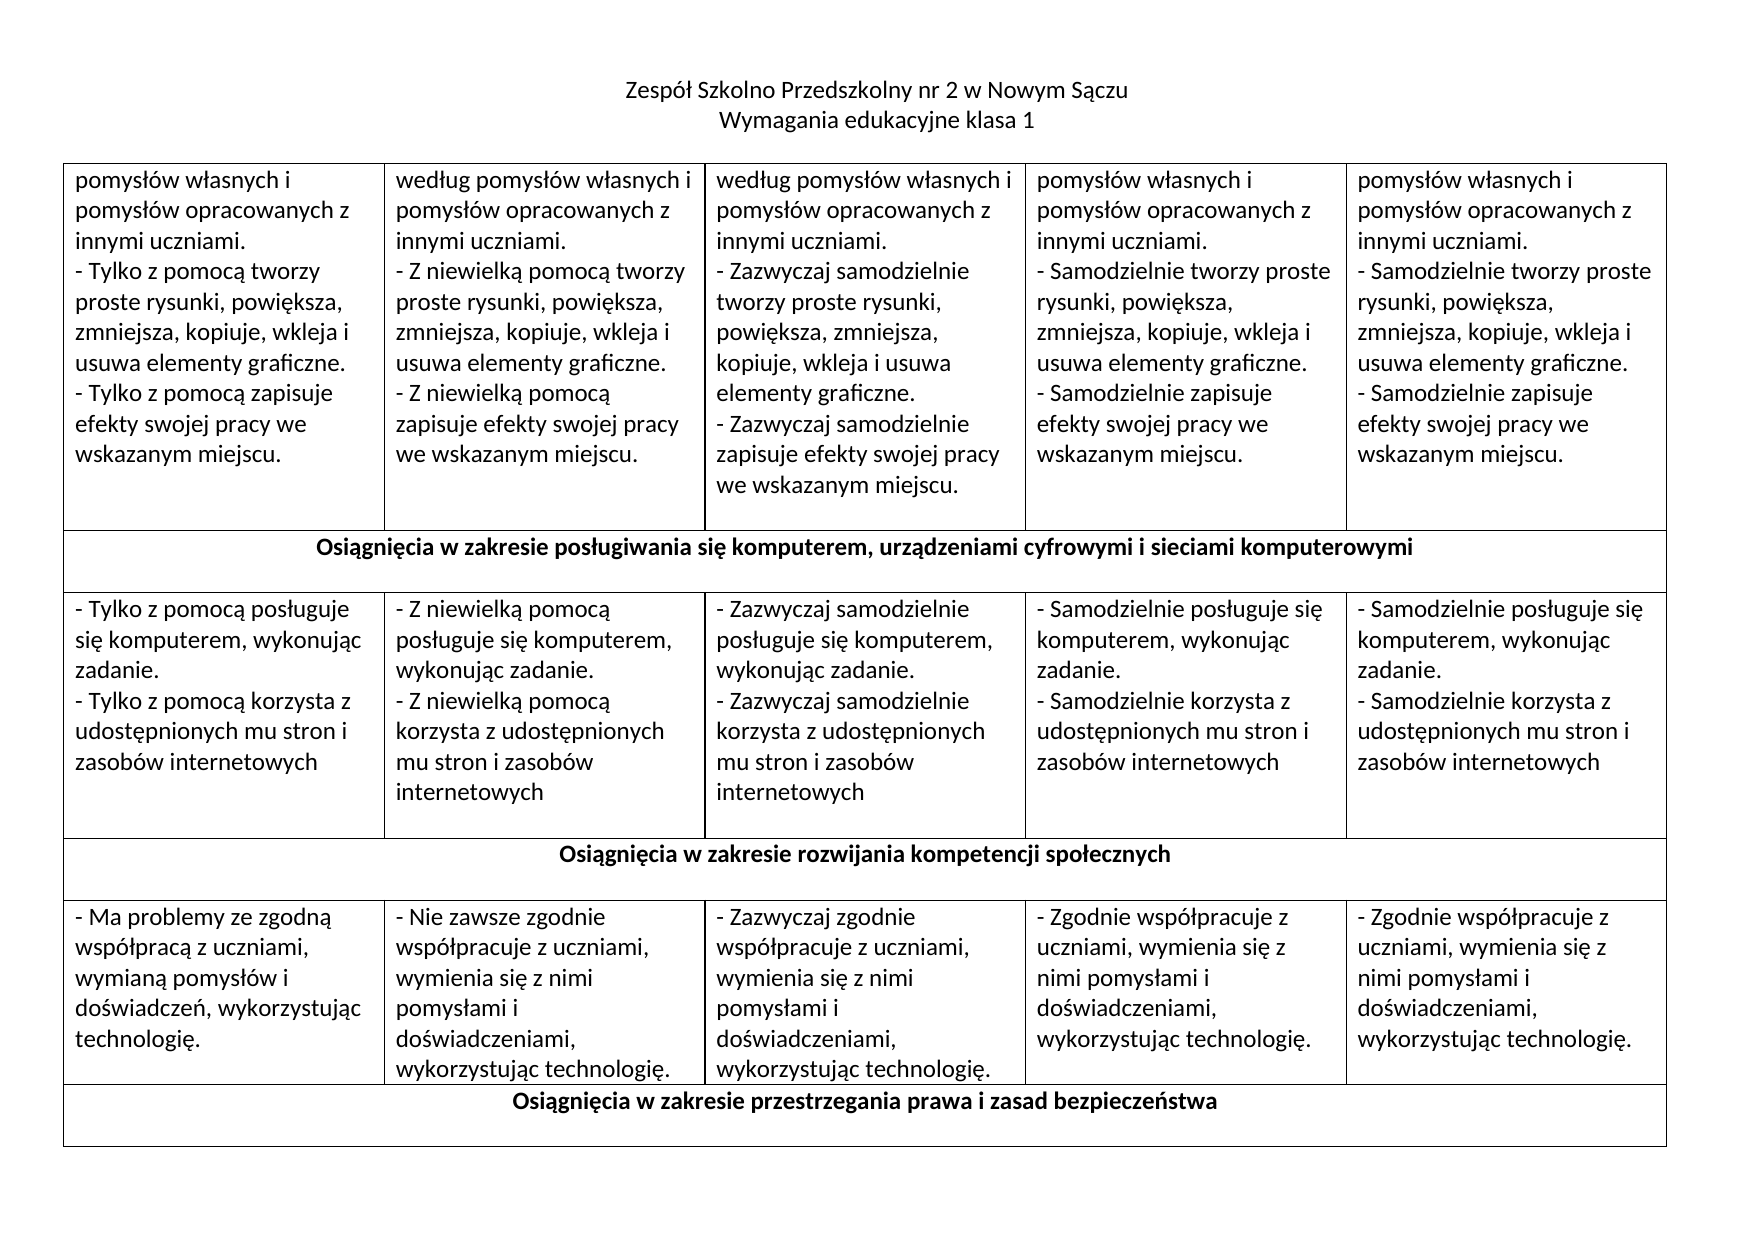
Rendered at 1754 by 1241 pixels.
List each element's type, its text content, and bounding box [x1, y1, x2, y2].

table_cell - Ma problemy ze zgodną współpracą z uczniami, wymianą pomysłów i doświadczeń, wykorzystując technologię. [64, 901, 384, 1084]
table_cell - Zgodnie współpracuje z uczniami, wymienia się z nimi pomysłami i doświadczeniami, wykorzystując technologię. [1347, 901, 1666, 1084]
table_cell - Z niewielką pomocą posługuje się komputerem, wykonując zadanie. - Z niewielką pomocą korzysta z udostępnionych mu stron i zasobów internetowych [385, 593, 704, 837]
table_cell Osiągnięcia w zakresie rozwijania kompetencji społecznych [64, 839, 1666, 899]
table_cell Osiągnięcia w zakresie posługiwania się komputerem, urządzeniami cyfrowymi i sieciami komputerowymi [64, 531, 1666, 592]
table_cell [706, 164, 1025, 530]
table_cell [1347, 164, 1666, 530]
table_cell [385, 164, 704, 530]
table_cell Osiągnięcia w zakresie przestrzegania prawa i zasad bezpieczeństwa [64, 1085, 1666, 1146]
table_cell - Zazwyczaj samodzielnie posługuje się komputerem, wykonując zadanie. - Zazwyczaj samodzielnie korzysta z udostępnionych mu stron i zasobów internetowych [706, 593, 1025, 837]
table_cell - Nie zawsze zgodnie współpracuje z uczniami, wymienia się z nimi pomysłami i doświadczeniami, wykorzystując technologię. [385, 901, 704, 1084]
table_cell - Zgodnie współpracuje z uczniami, wymienia się z nimi pomysłami i doświadczeniami, wykorzystując technologię. [1026, 901, 1346, 1084]
table_cell - Samodzielnie posługuje się komputerem, wykonując zadanie. - Samodzielnie korzysta z udostępnionych mu stron i zasobów internetowych [1347, 593, 1666, 837]
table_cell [1026, 164, 1346, 530]
table_cell - Zazwyczaj zgodnie współpracuje z uczniami, wymienia się z nimi pomysłami i doświadczeniami, wykorzystując technologię. [706, 901, 1025, 1084]
table_cell - Tylko z pomocą posługuje się komputerem, wykonując zadanie. - Tylko z pomocą korzysta z udostępnionych mu stron i zasobów internetowych [64, 593, 384, 837]
table_cell - Samodzielnie posługuje się komputerem, wykonując zadanie. - Samodzielnie korzysta z udostępnionych mu stron i zasobów internetowych [1026, 593, 1346, 837]
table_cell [64, 164, 384, 530]
